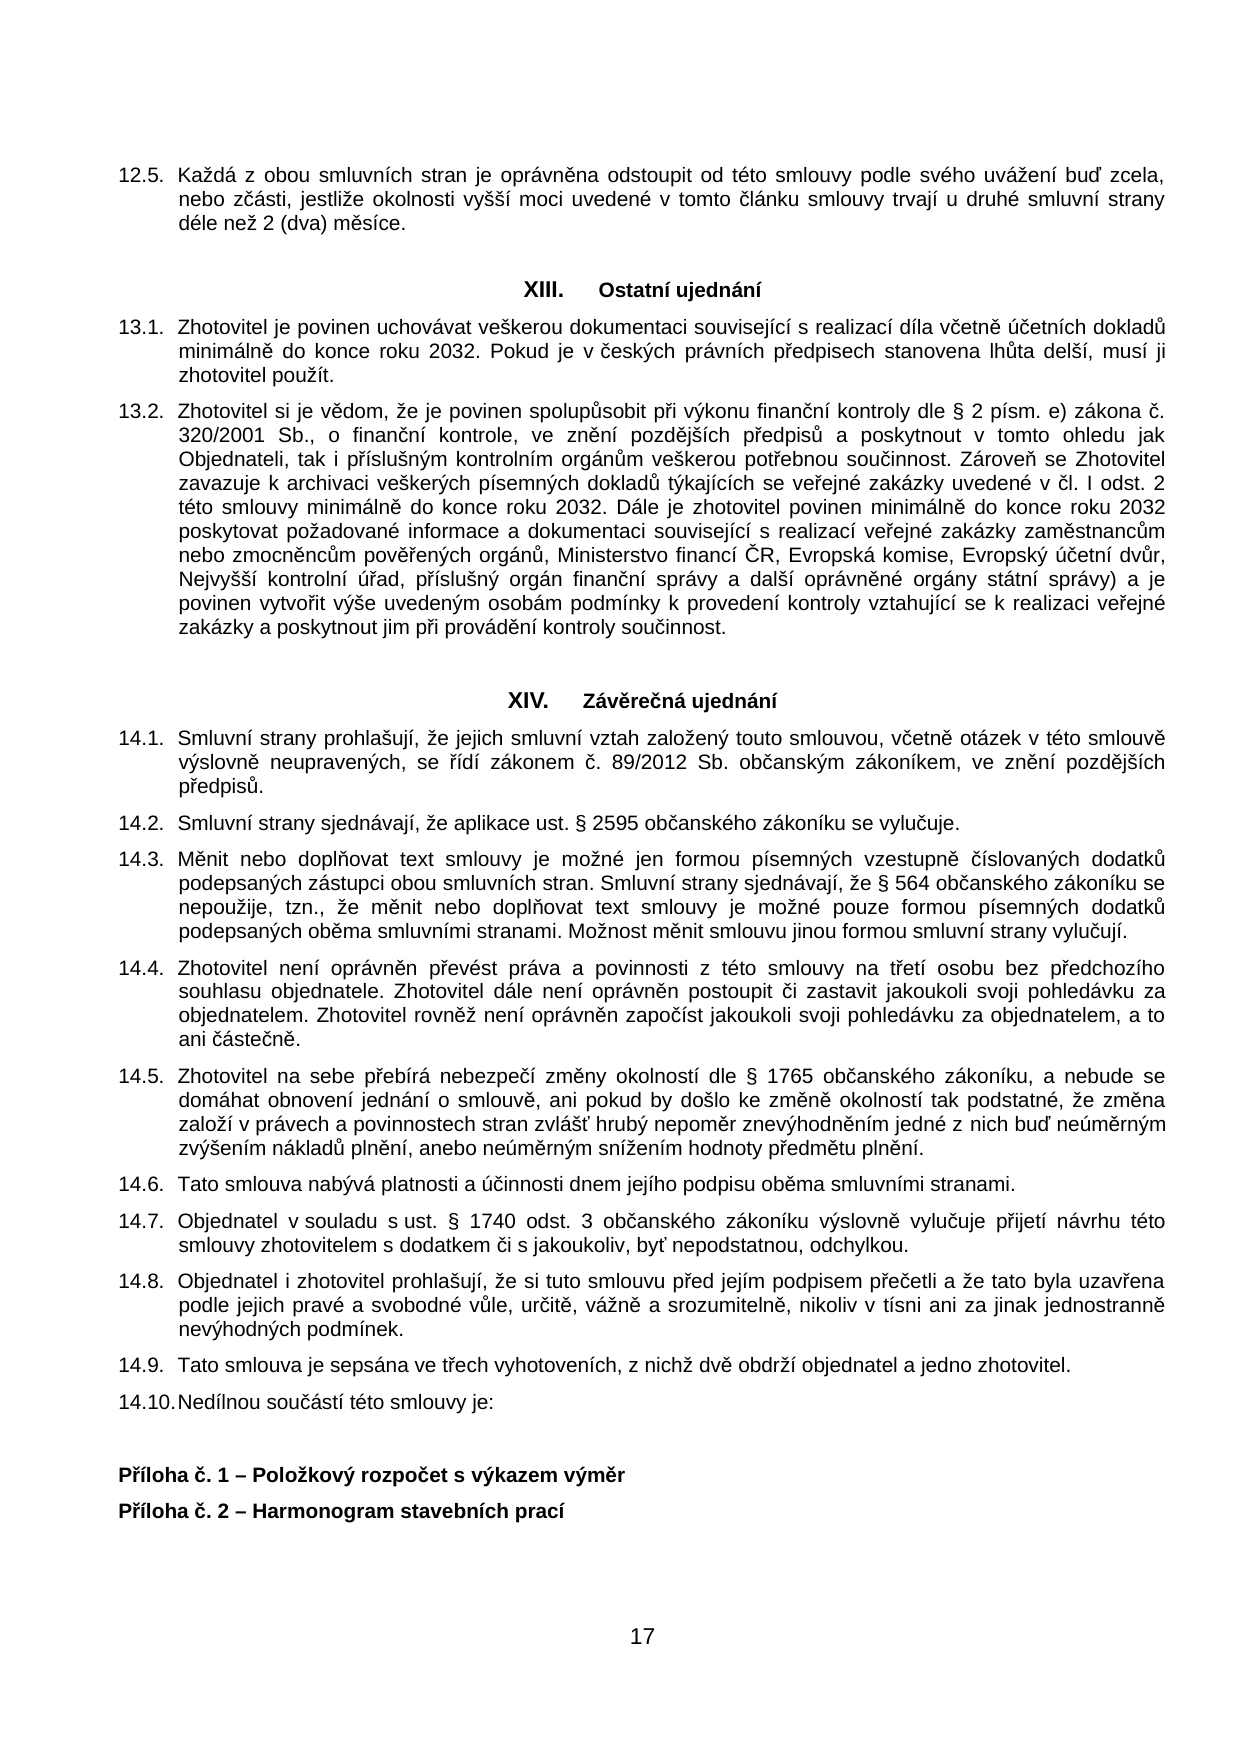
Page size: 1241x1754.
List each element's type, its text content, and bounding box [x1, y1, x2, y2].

list Zhotovitel je povinen uchovávat veškerou dokumentaci související s realizací díla včetně účetních dokladů minimálně do konce roku 2032. Pokud je v českých právních předpisech stanovena lhůta delší, musí ji zhotovitel použít. [118, 314, 1167, 386]
list Objednatel i zhotovitel prohlašují, že si tuto smlouvu před jejím podpisem přečetli a že tato byla uzavřena podle jejich pravé a svobodné vůle, určitě, vážně a srozumitelně, nikoliv v tísni ani za jinak jednostranně nevýhodných podmínek. [118, 1269, 1167, 1341]
list Objednatel v souladu s ust. § 1740 odst. 3 občanského zákoníku výslovně vylučuje přijetí návrhu této smlouvy zhotovitelem s dodatkem či s jakoukoliv, byť nepodstatnou, odchylkou. [118, 1208, 1167, 1256]
list Každá z obou smluvních stran je oprávněna odstoupit od této smlouvy podle svého uvážení buď zcela, nebo zčásti, jestliže okolnosti vyšší moci uvedené v tomto článku smlouvy trvají u druhé smluvní strany déle než 2 (dva) měsíce. [118, 162, 1167, 234]
list Nedílnou součástí této smlouvy je: [118, 1390, 1167, 1414]
list Zhotovitel na sebe přebírá nebezpečí změny okolností dle § 1765 občanského zákoníku, a nebude se domáhat obnovení jednání o smlouvě, ani pokud by došlo ke změně okolností tak podstatné, že změna založí v právech a povinnostech stran zvlášť hrubý nepoměr znevýhodněním jedné z nich buď neúměrným zvýšením nákladů plnění, anebo neúměrným snížením hodnoty předmětu plnění. [118, 1064, 1167, 1159]
list Tato smlouva je sepsána ve třech vyhotoveních, z nichž dvě obdrží objednatel a jedno zhotovitel. [118, 1353, 1167, 1377]
subtitle Závěrečná ujednání [118, 687, 1167, 714]
subtitle Příloha č. 1 – Položkový rozpočet s výkazem výměr [118, 1463, 1167, 1487]
list Tato smlouva nabývá platnosti a účinnosti dnem jejího podpisu oběma smluvními stranami. [118, 1172, 1167, 1196]
list Zhotovitel si je vědom, že je povinen spolupůsobit při výkonu finanční kontroly dle § 2 písm. e) zákona č. 320/2001 Sb., o finanční kontrole, ve znění pozdějších předpisů a poskytnout v tomto ohledu jak Objednateli, tak i příslušným kontrolním orgánům veškerou potřebnou součinnost. Zároveň se Zhotovitel zavazuje k archivaci veškerých písemných dokladů týkajících se veřejné zakázky uvedené v čl. I odst. 2 této smlouvy minimálně do konce roku 2032. Dále je zhotovitel povinen minimálně do konce roku 2032 poskytovat požadované informace a dokumentaci související s realizací veřejné zakázky zaměstnancům nebo zmocněncům pověřených orgánů, Ministerstvo financí ČR, Evropská komise, Evropský účetní dvůr, Nejvyšší kontrolní úřad, příslušný orgán finanční správy a další oprávněné orgány státní správy) a je povinen vytvořit výše uvedeným osobám podmínky k provedení kontroly vztahující se k realizaci veřejné zakázky a poskytnout jim při provádění kontroly součinnost. [118, 399, 1167, 638]
list Smluvní strany prohlašují, že jejich smluvní vztah založený touto smlouvou, včetně otázek v této smlouvě výslovně neupravených, se řídí zákonem č. 89/2012 Sb. občanským zákoníkem, ve znění pozdějších předpisů. [118, 726, 1167, 798]
list Zhotovitel není oprávněn převést práva a povinnosti z této smlouvy na třetí osobu bez předchozího souhlasu objednatele. Zhotovitel dále není oprávněn postoupit či zastavit jakoukoli svoji pohledávku za objednatelem. Zhotovitel rovněž není oprávněn započíst jakoukoli svoji pohledávku za objednatelem, a to ani částečně. [118, 955, 1167, 1051]
subtitle Příloha č. 2 – Harmonogram stavebních prací [118, 1499, 1167, 1523]
list Smluvní strany sjednávají, že aplikace ust. § 2595 občanského zákoníku se vylučuje. [118, 811, 1167, 834]
subtitle Ostatní ujednání [118, 276, 1167, 302]
list Měnit nebo doplňovat text smlouvy je možné jen formou písemných vzestupně číslovaných dodatků podepsaných zástupci obou smluvních stran. Smluvní strany sjednávají, že § 564 občanského zákoníku se nepoužije, tzn., že měnit nebo doplňovat text smlouvy je možné pouze formou písemných dodatků podepsaných oběma smluvními stranami. Možnost měnit smlouvu jinou formou smluvní strany vylučují. [118, 847, 1167, 943]
